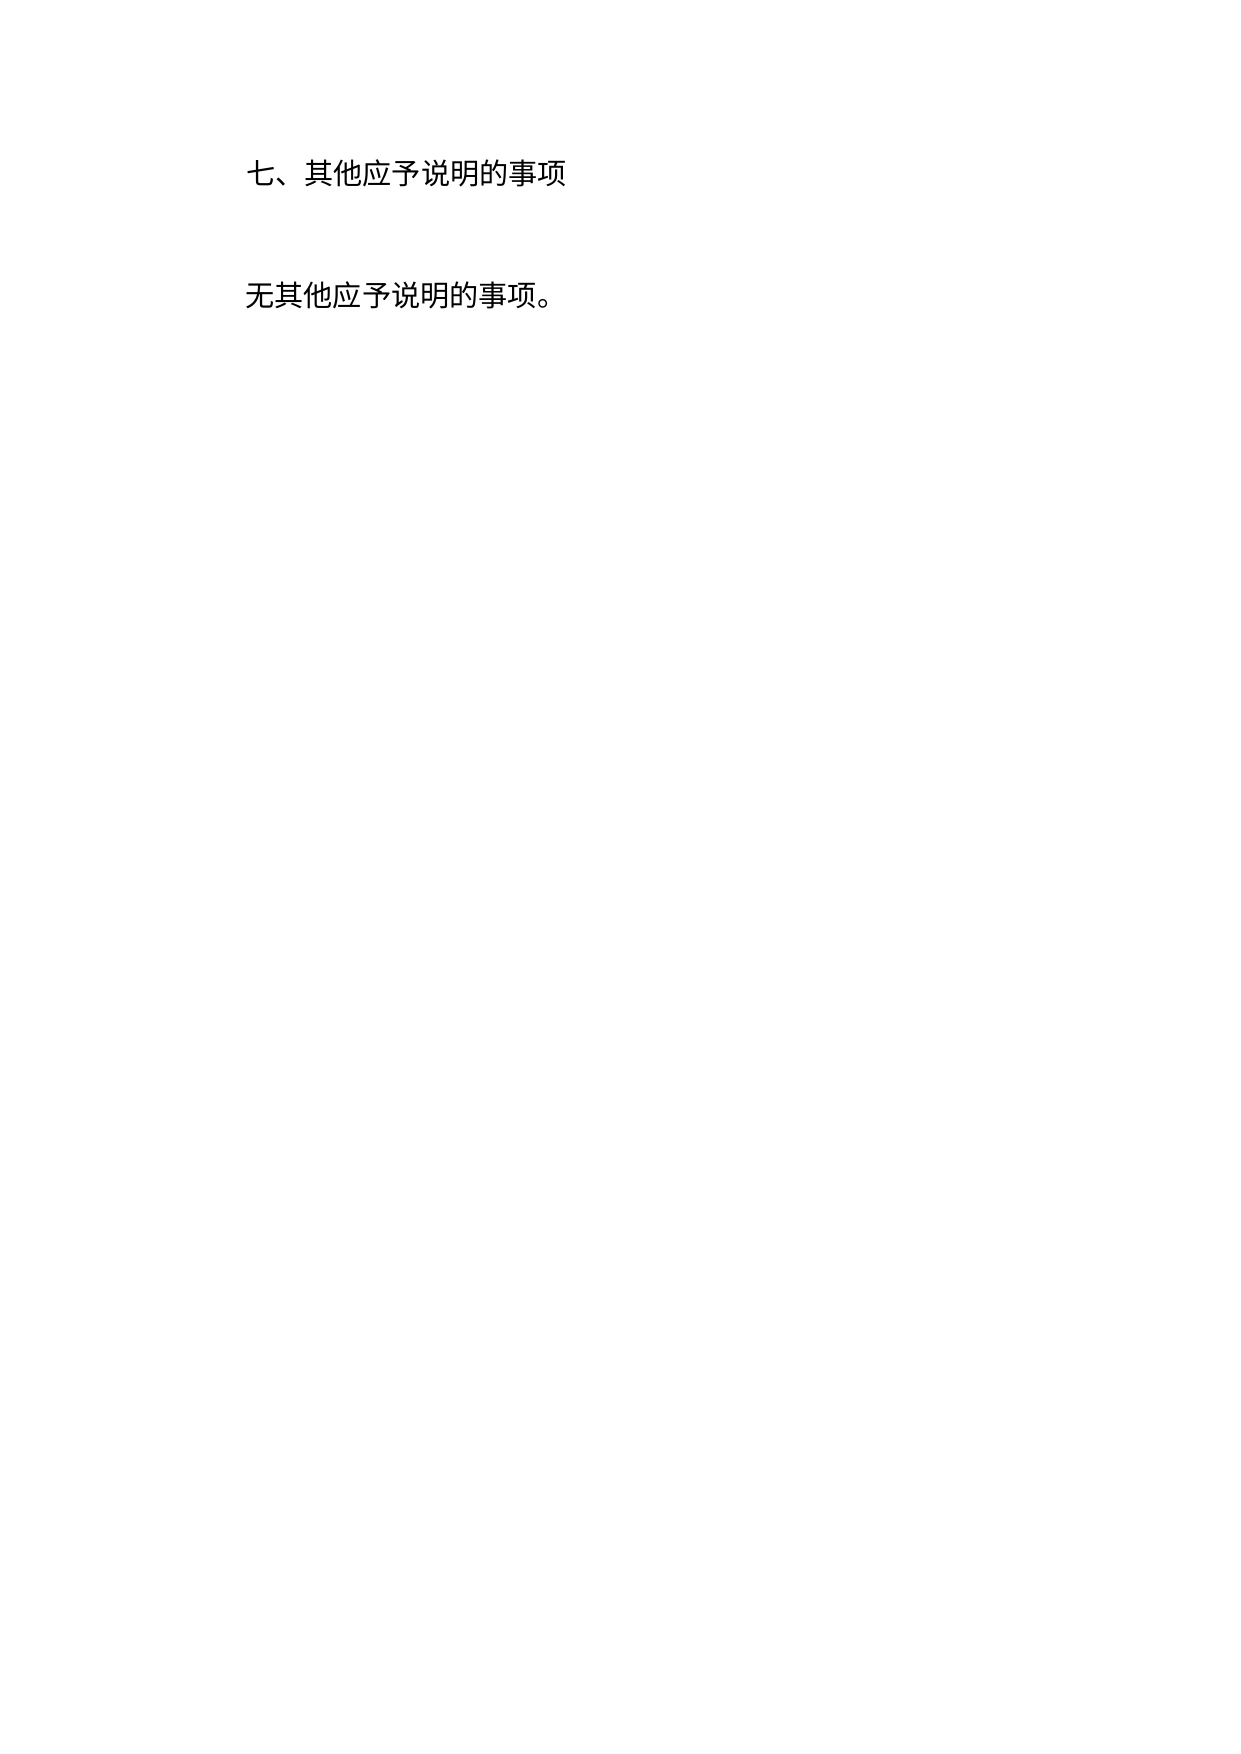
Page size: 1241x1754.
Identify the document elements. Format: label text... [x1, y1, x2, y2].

text 无其他应予说明的事项。 [187, 272, 1053, 314]
text 七、其他应予说明的事项 [187, 150, 1053, 232]
